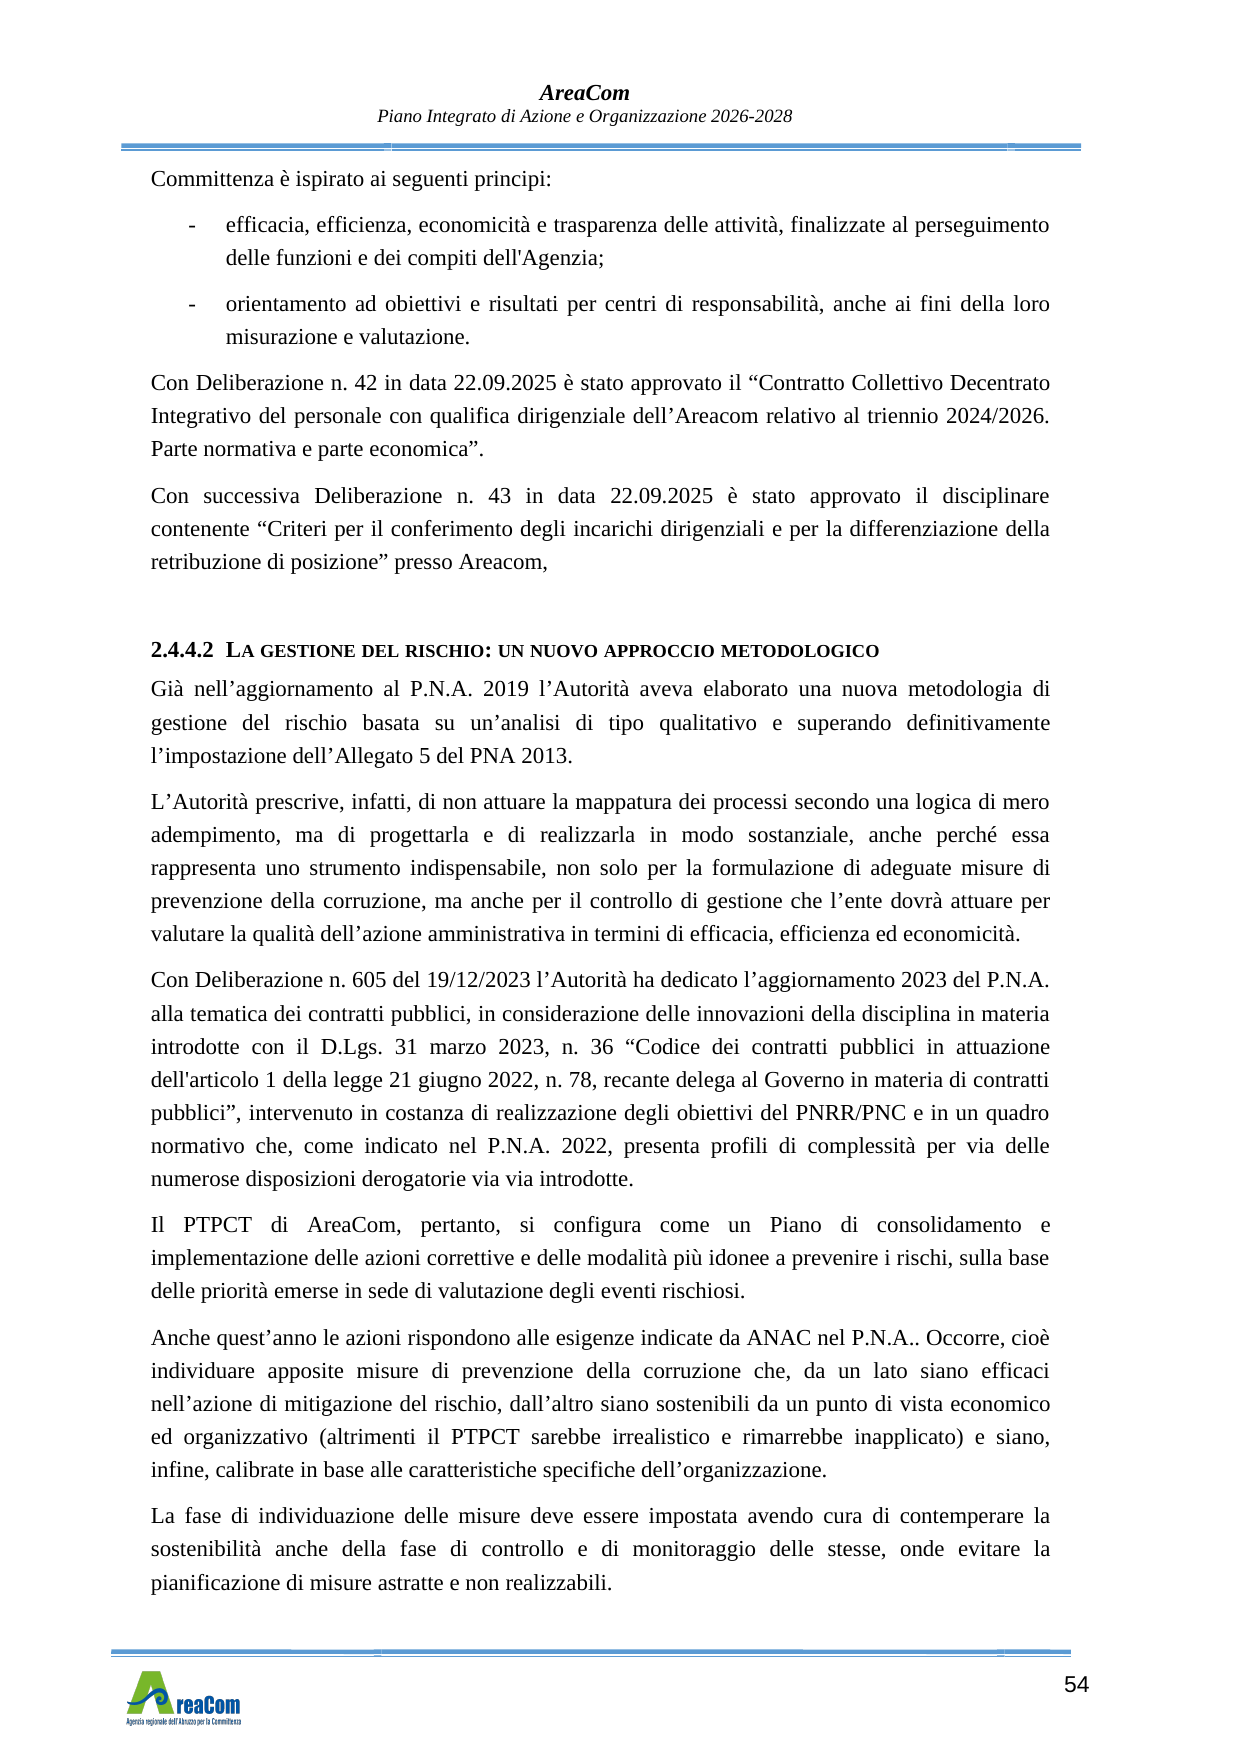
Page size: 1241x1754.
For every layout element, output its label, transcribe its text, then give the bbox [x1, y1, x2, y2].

text L’Autorità prescrive, infatti, di non attuare la mappatura dei processi secondo una logica di mero adempimento, ma di progettarla e di realizzarla in modo sostanziale, anche perché essa rappresenta uno strumento indispensabile, non solo per la formulazione di adeguate misure di prevenzione della corruzione, ma anche per il controllo di gestione che l’ente dovrà attuare per valutare la qualità dell’azione amministrativa in termini di efficacia, efficienza ed economicità. [151, 788, 1052, 947]
text Anche quest’anno le azioni rispondono alle esigenze indicate da ANAC nel P.N.A.. Occorre, cioè individuare apposite misure di prevenzione della corruzione che, da un lato siano efficaci nell’azione di mitigazione del rischio, dall’altro siano sostenibili da un punto di vista economico ed organizzativo (altrimenti il PTPCT sarebbe irrealistico e rimarrebbe inapplicato) e siano, infine, calibrate in base alle caratteristiche specifiche dell’organizzazione. [151, 1324, 1052, 1483]
text Con successiva Deliberazione n. 43 in data 22.09.2025 è stato approvato il disciplinare contenente “Criteri per il conferimento degli incarichi dirigenziali e per la differenziazione della retribuzione di posizione” presso Areacom, [151, 482, 1052, 574]
text Con Deliberazione n. 42 in data 22.09.2025 è stato approvato il “Contratto Collettivo Decentrato Integrativo del personale con qualifica dirigenziale dell’Areacom relativo al triennio 2024/2026. Parte normativa e parte economica”. [151, 369, 1052, 462]
list efficacia, efficienza, economicità e trasparenza delle attività, finalizzate al perseguimento delle funzioni e dei compiti dell'Agenzia; [188, 211, 1052, 270]
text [151, 164, 1052, 191]
subtitle La gestione del rischio: un nuovo approccio metodologico [151, 636, 1065, 662]
text Con Deliberazione n. 605 del 19/12/2023 l’Autorità ha dedicato l’aggiornamento 2023 del P.N.A. alla tematica dei contratti pubblici, in considerazione delle innovazioni della disciplina in materia introdotte con il D.Lgs. 31 marzo 2023, n. 36 “Codice dei contratti pubblici in attuazione dell'articolo 1 della legge 21 giugno 2022, n. 78, recante delega al Governo in materia di contratti pubblici”, intervenuto in costanza di realizzazione degli obiettivi del PNRR/PNC e in un quadro normativo che, come indicato nel P.N.A. 2022, presenta profili di complessità per via delle numerose disposizioni derogatorie via via introdotte. [151, 966, 1052, 1192]
picture [121, 1668, 247, 1728]
text Già nell’aggiornamento al P.N.A. 2019 l’Autorità aveva elaborato una nuova metodologia di gestione del rischio basata su un’analisi di tipo qualitativo e superando definitivamente l’impostazione dell’Allegato 5 del PNA 2013. [151, 675, 1052, 768]
text La fase di individuazione delle misure deve essere impostata avendo cura di contemperare la sostenibilità anche della fase di controllo e di monitoraggio delle stesse, onde evitare la pianificazione di misure astratte e non realizzabili. [151, 1502, 1052, 1595]
text Il PTPCT di AreaCom, pertanto, si configura come un Piano di consolidamento e implementazione delle azioni correttive e delle modalità più idonee a prevenire i rischi, sulla base delle priorità emerse in sede di valutazione degli eventi rischiosi. [151, 1211, 1052, 1304]
list orientamento ad obiettivi e risultati per centri di responsabilità, anche ai fini della loro misurazione e valutazione. [188, 290, 1052, 349]
